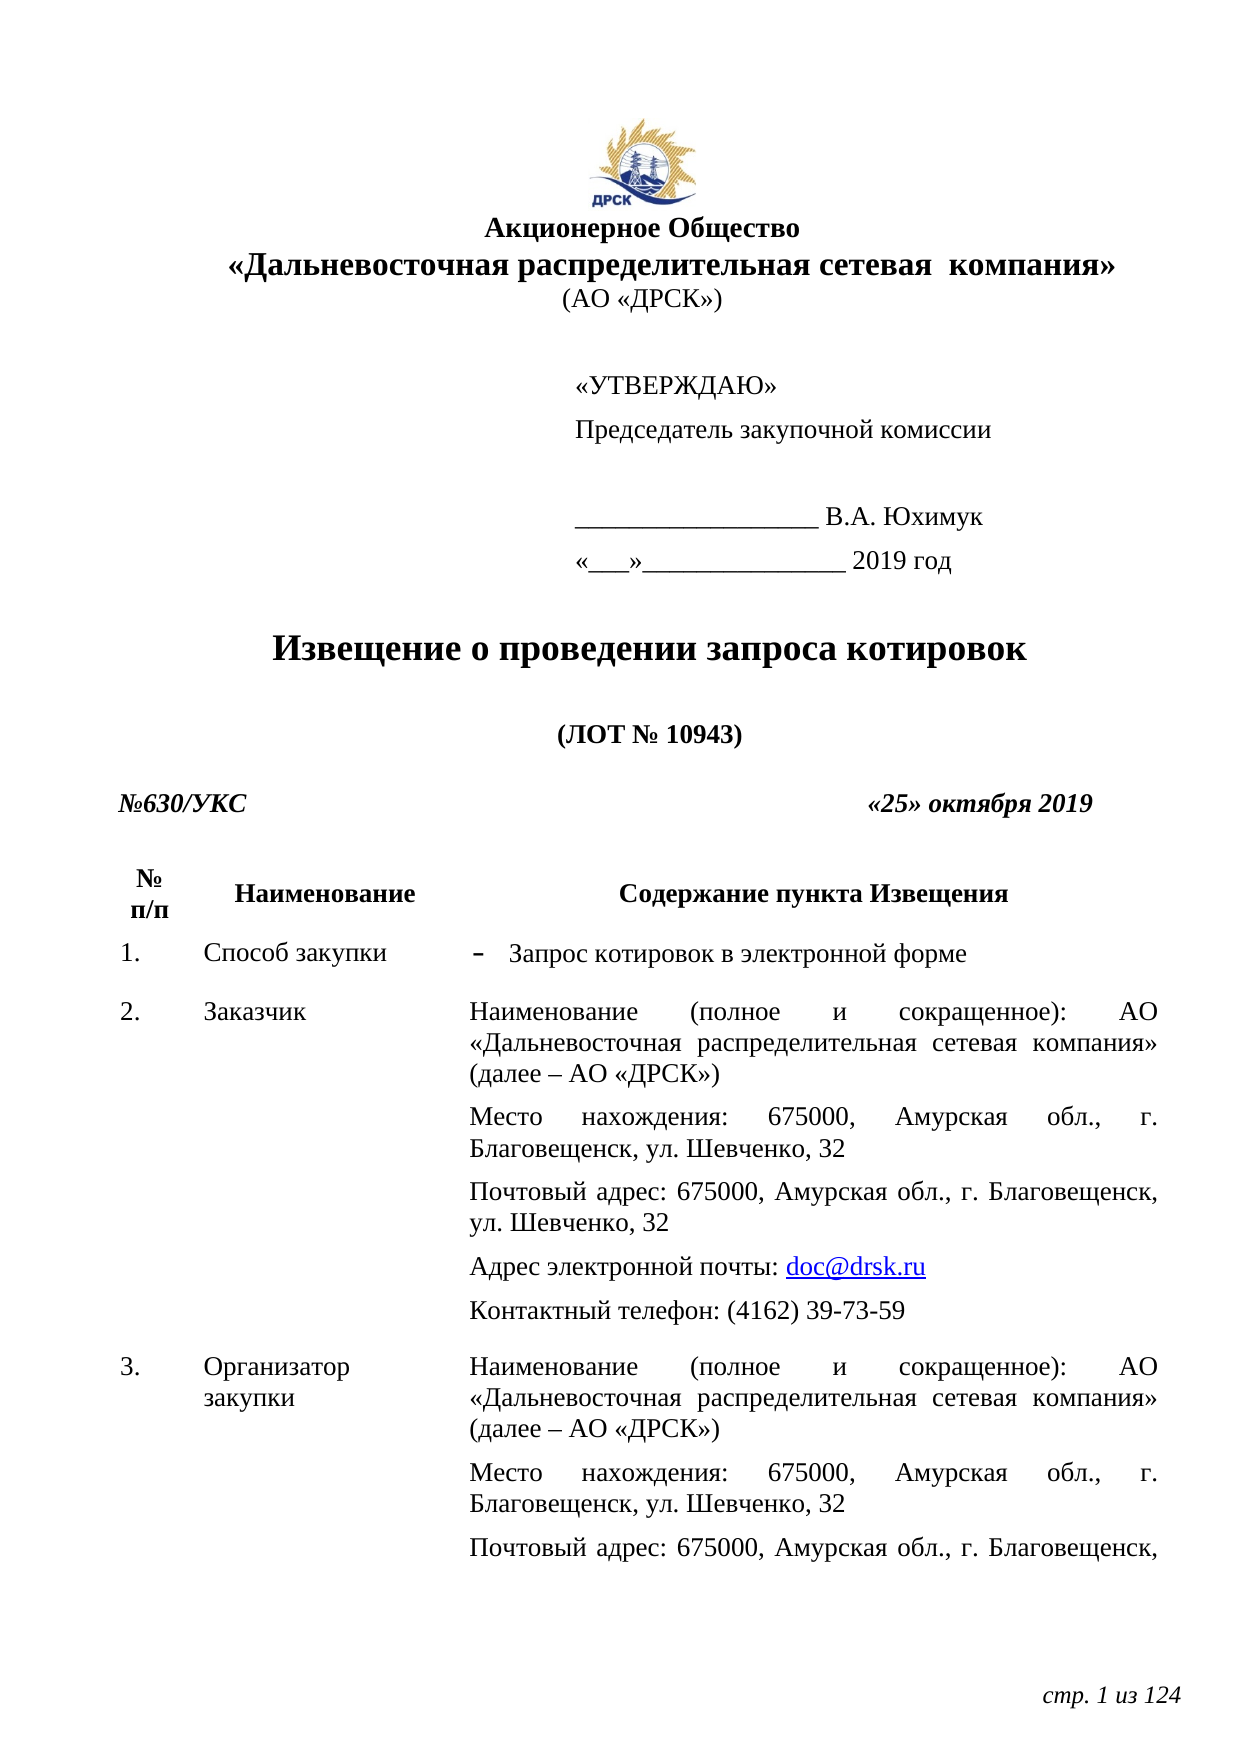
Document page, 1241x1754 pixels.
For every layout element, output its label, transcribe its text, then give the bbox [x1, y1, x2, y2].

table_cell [458, 1338, 1170, 1562]
text «___»_______________ 2019 год [575, 544, 1181, 575]
text __________________ В.А. Юхимук [575, 500, 1181, 532]
table_header № п/п [107, 849, 192, 924]
text Председатель закупочной комиссии [575, 413, 1181, 444]
text «УТВЕРЖДАЮ» [575, 369, 1181, 401]
table_cell Организатор закупки [192, 1338, 458, 1562]
text (ЛОТ № 10943) [118, 718, 1181, 749]
text «Дальневосточная распределительная сетевая компания» [118, 244, 1166, 282]
table_cell Способ закупки [192, 924, 458, 982]
table_header №630/УКС [107, 787, 605, 849]
text (АО «ДРСК») [118, 282, 1166, 313]
table_header Содержание пункта Извещения [458, 849, 1170, 924]
text Извещение о проведении запроса котировок [118, 625, 1181, 668]
table_cell Запрос котировок в электронной форме [458, 924, 1170, 982]
table_cell [107, 1338, 192, 1562]
picture [588, 118, 697, 211]
table_header Наименование [192, 849, 458, 924]
table_cell Наименование (полное и сокращенное): АО «Дальневосточная распределительная сетевая компания» (далее – АО «ДРСК») Место нахождения: 675000, Амурская обл., г. Благовещенск, ул. Шевченко, 32 Почтовый адрес: 675000, Амурская обл., г. Благовещенск, ул. Шевченко, 32 Адрес электронной почты: doc@drsk.ru Контактный телефон: (4162) 39-73-59 [458, 982, 1170, 1337]
table_cell [107, 982, 192, 1337]
text Акционерное Общество [118, 210, 1166, 244]
table_cell [107, 924, 192, 982]
table_header «25» октября 2019 [605, 787, 1104, 849]
table_cell Заказчик [192, 982, 458, 1337]
